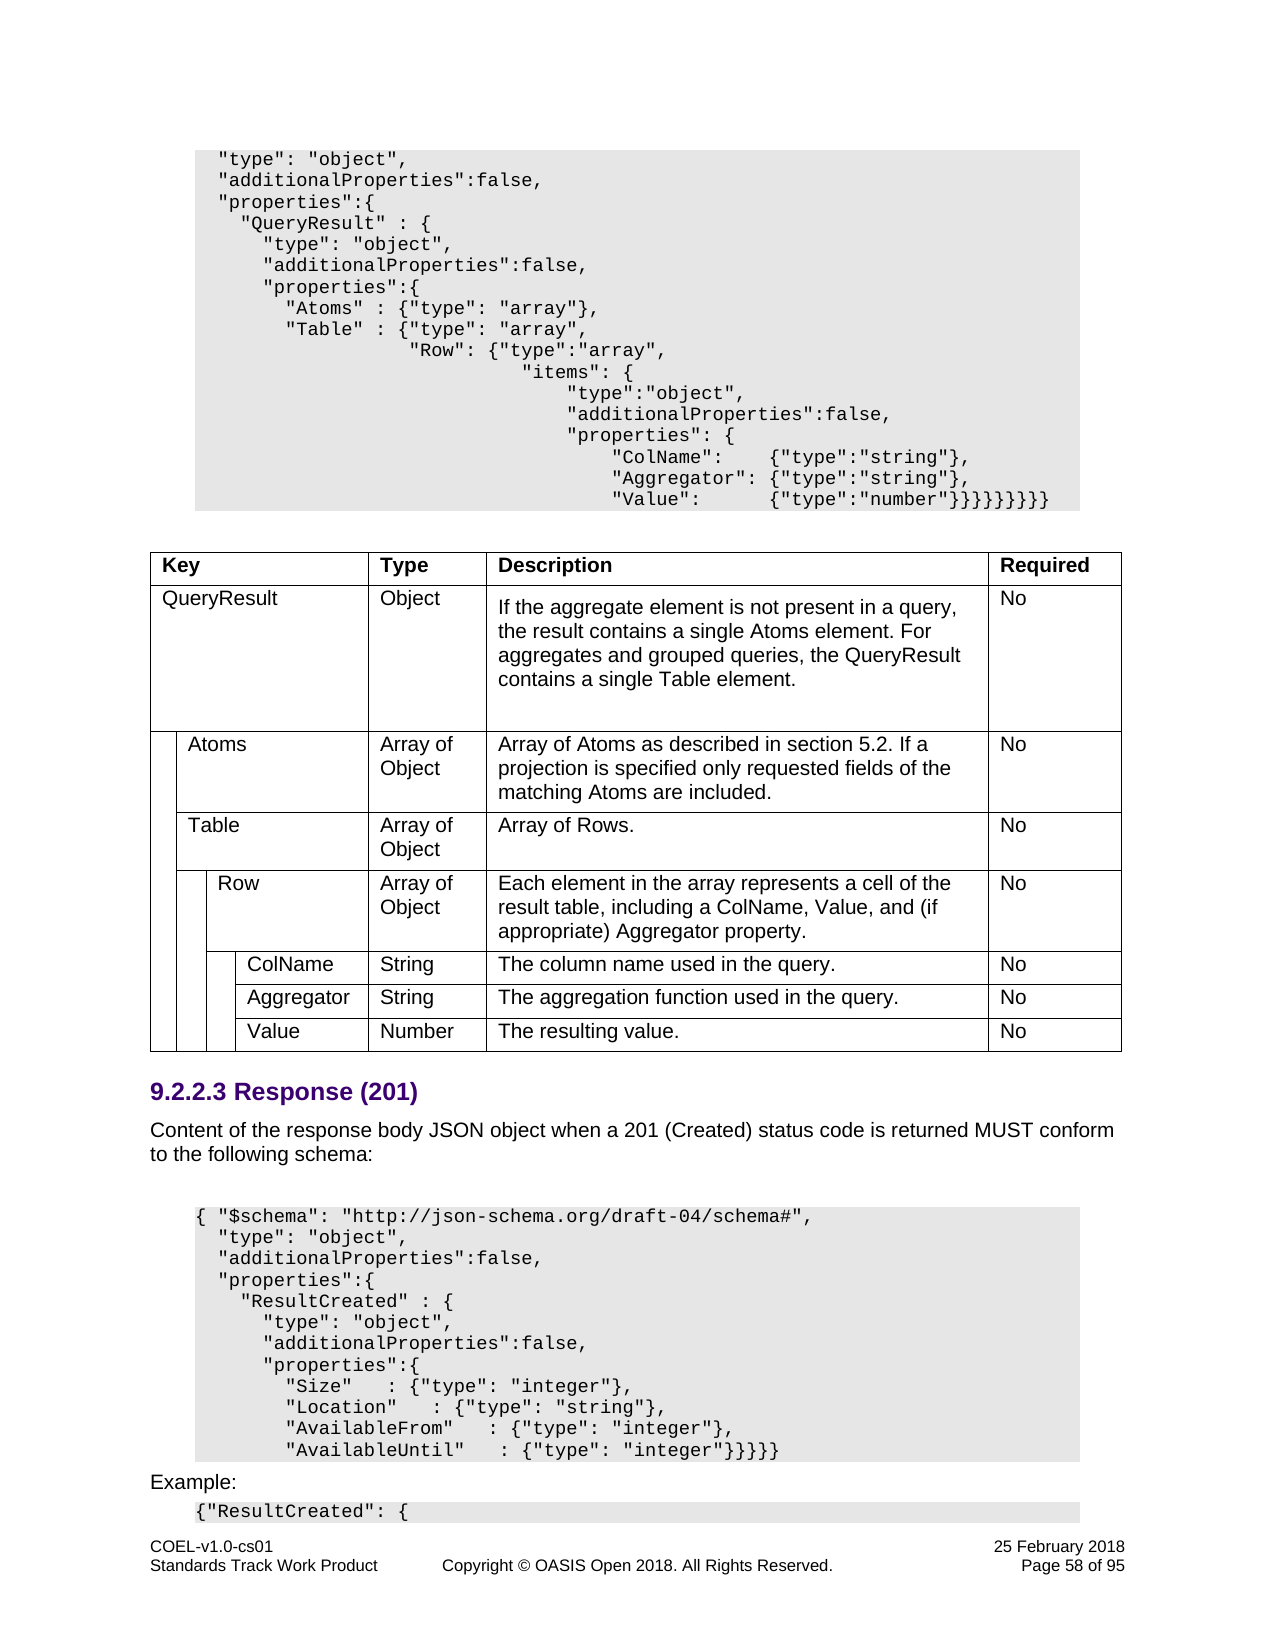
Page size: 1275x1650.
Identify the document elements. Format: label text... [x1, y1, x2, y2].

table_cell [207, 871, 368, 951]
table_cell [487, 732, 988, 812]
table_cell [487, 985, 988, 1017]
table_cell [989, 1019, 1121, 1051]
text "Row": {"type":"array", [195, 341, 1080, 362]
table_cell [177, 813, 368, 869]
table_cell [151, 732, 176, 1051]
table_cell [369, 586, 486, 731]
text "additionalProperties":false, [195, 256, 1080, 277]
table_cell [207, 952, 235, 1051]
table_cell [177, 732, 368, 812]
text "type":"object", [195, 384, 1080, 405]
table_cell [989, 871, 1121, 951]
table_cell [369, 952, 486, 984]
text "items": { [195, 362, 1080, 384]
subtitle Response (201) [150, 1077, 1125, 1106]
text "additionalProperties":false, [195, 1249, 1080, 1270]
text "type": "object", [195, 235, 1080, 256]
text "additionalProperties":false, [195, 405, 1080, 426]
text "ColName": {"type":"string"}, [195, 447, 1080, 469]
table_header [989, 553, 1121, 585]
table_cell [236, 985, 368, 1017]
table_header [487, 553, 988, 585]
text "AvailableFrom" : {"type": "integer"}, [195, 1419, 1080, 1440]
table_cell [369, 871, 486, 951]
text "ResultCreated" : { [195, 1292, 1080, 1313]
text "additionalProperties":false, [195, 1334, 1080, 1355]
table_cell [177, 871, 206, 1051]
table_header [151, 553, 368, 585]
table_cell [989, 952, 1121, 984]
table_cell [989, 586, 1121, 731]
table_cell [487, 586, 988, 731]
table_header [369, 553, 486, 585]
text "Atoms" : {"type": "array"}, [195, 299, 1080, 320]
text "properties":{ [195, 1270, 1080, 1292]
text "QueryResult" : { [195, 214, 1080, 235]
text { "$schema": "http://json-schema.org/draft-04/schema#", [195, 1207, 1080, 1228]
text "properties": { [195, 426, 1080, 447]
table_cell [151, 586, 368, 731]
text "AvailableUntil" : {"type": "integer"}}}}} [195, 1440, 1080, 1462]
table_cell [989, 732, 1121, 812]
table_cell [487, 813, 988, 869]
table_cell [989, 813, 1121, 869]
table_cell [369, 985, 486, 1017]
text "properties":{ [195, 277, 1080, 299]
text Content of the response body JSON object when a 201 (Created) status code is returned MUST conform to the following schema: [150, 1118, 1125, 1166]
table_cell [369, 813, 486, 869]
text "Table" : {"type": "array", [195, 320, 1080, 341]
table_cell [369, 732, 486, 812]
text "properties":{ [195, 192, 1080, 214]
text {"ResultCreated": { [195, 1502, 1080, 1523]
text "Value": {"type":"number"}}}}}}}}} [195, 490, 1080, 511]
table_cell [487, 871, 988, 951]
text "additionalProperties":false, [195, 171, 1080, 192]
text "type": "object", [195, 1228, 1080, 1249]
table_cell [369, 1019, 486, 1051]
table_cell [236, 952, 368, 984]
text "Size" : {"type": "integer"}, [195, 1377, 1080, 1398]
text Example: [150, 1470, 1125, 1494]
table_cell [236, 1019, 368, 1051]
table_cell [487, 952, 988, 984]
text "Location" : {"type": "string"}, [195, 1398, 1080, 1419]
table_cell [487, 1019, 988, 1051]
text "type": "object", [195, 150, 1080, 171]
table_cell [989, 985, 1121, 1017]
text "type": "object", [195, 1313, 1080, 1334]
text "properties":{ [195, 1355, 1080, 1377]
text "Aggregator": {"type":"string"}, [195, 469, 1080, 490]
